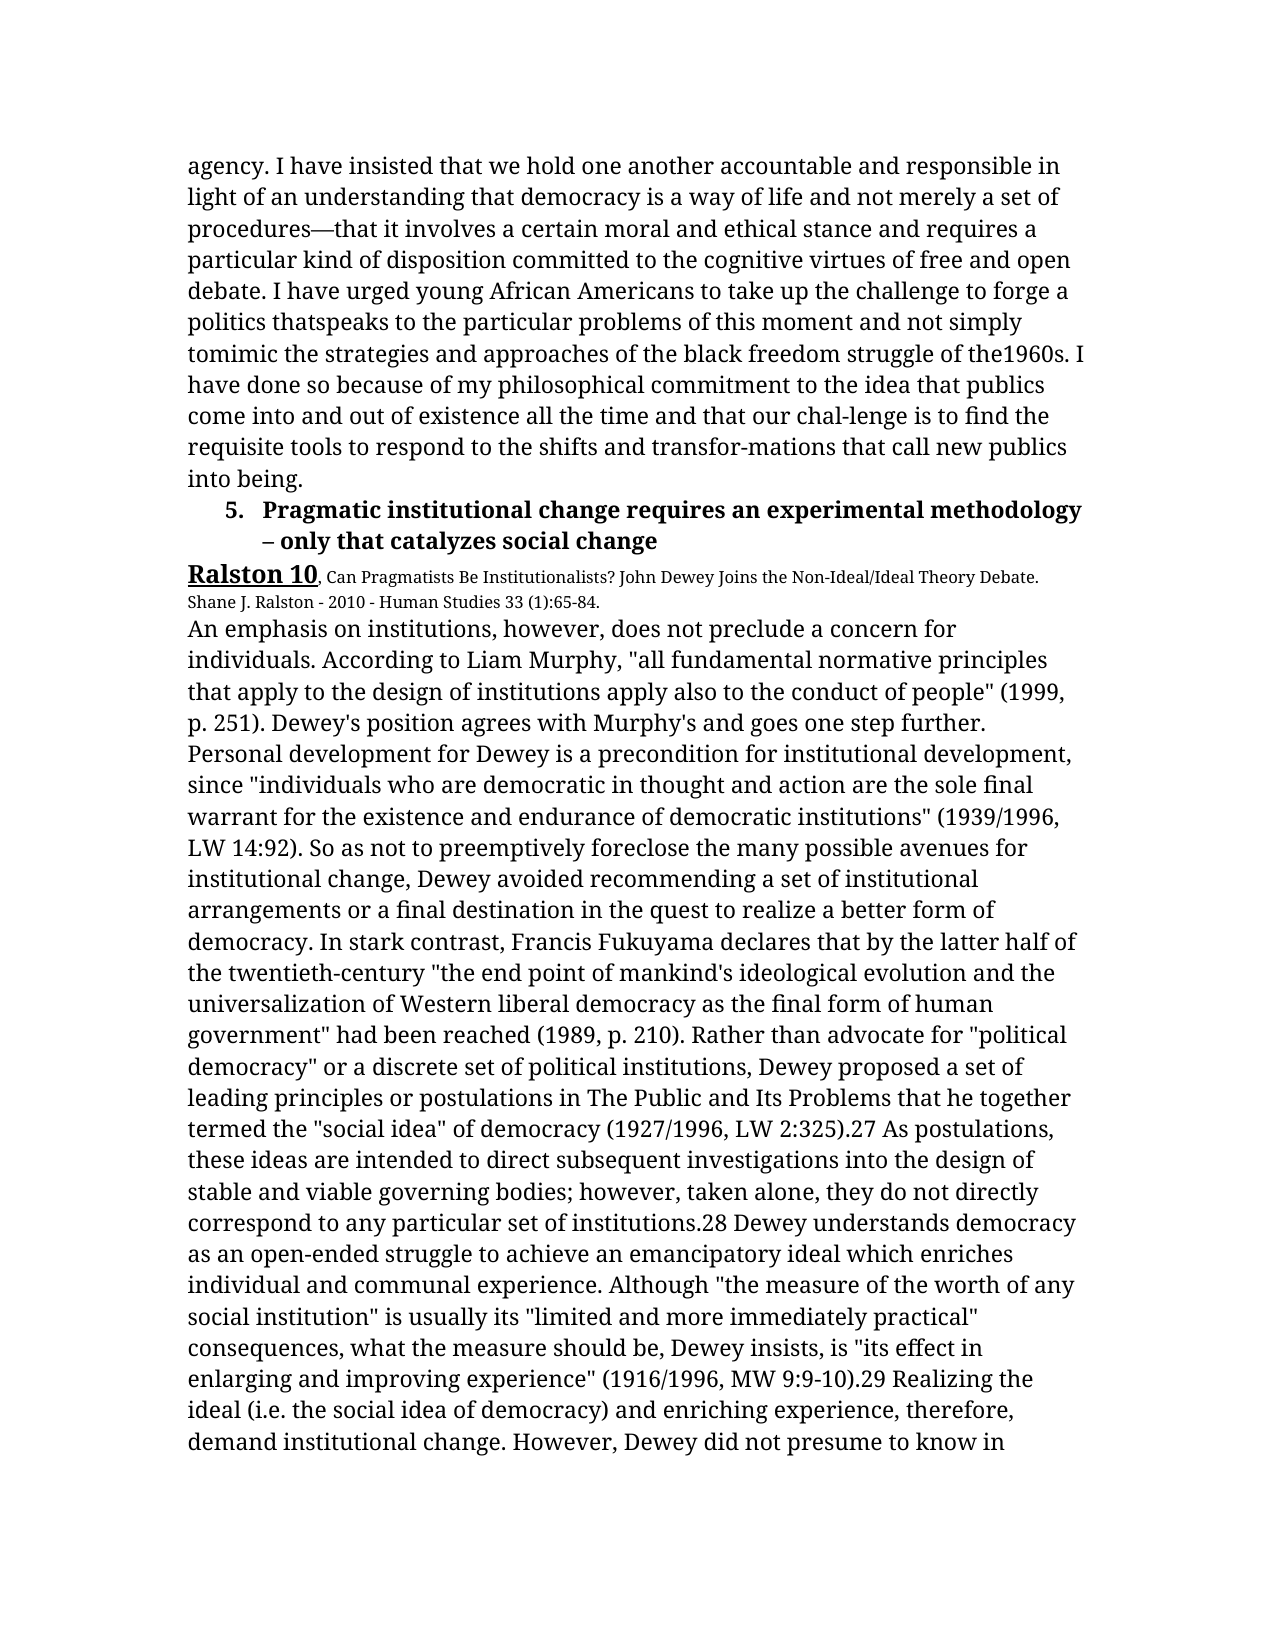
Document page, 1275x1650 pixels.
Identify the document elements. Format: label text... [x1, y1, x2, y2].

subtitle Pragmatic institutional change requires an experimental methodology – only that catalyzes social change [225, 494, 1087, 556]
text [187, 613, 1087, 1457]
text Ralston 10, Can Pragmatists Be Institutionalists? John Dewey Joins the Non-Ideal/Ideal Theory Debate. Shane J. Ralston - 2010 - Human Studies 33 (1):65-84. [187, 556, 1087, 613]
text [187, 150, 1087, 494]
